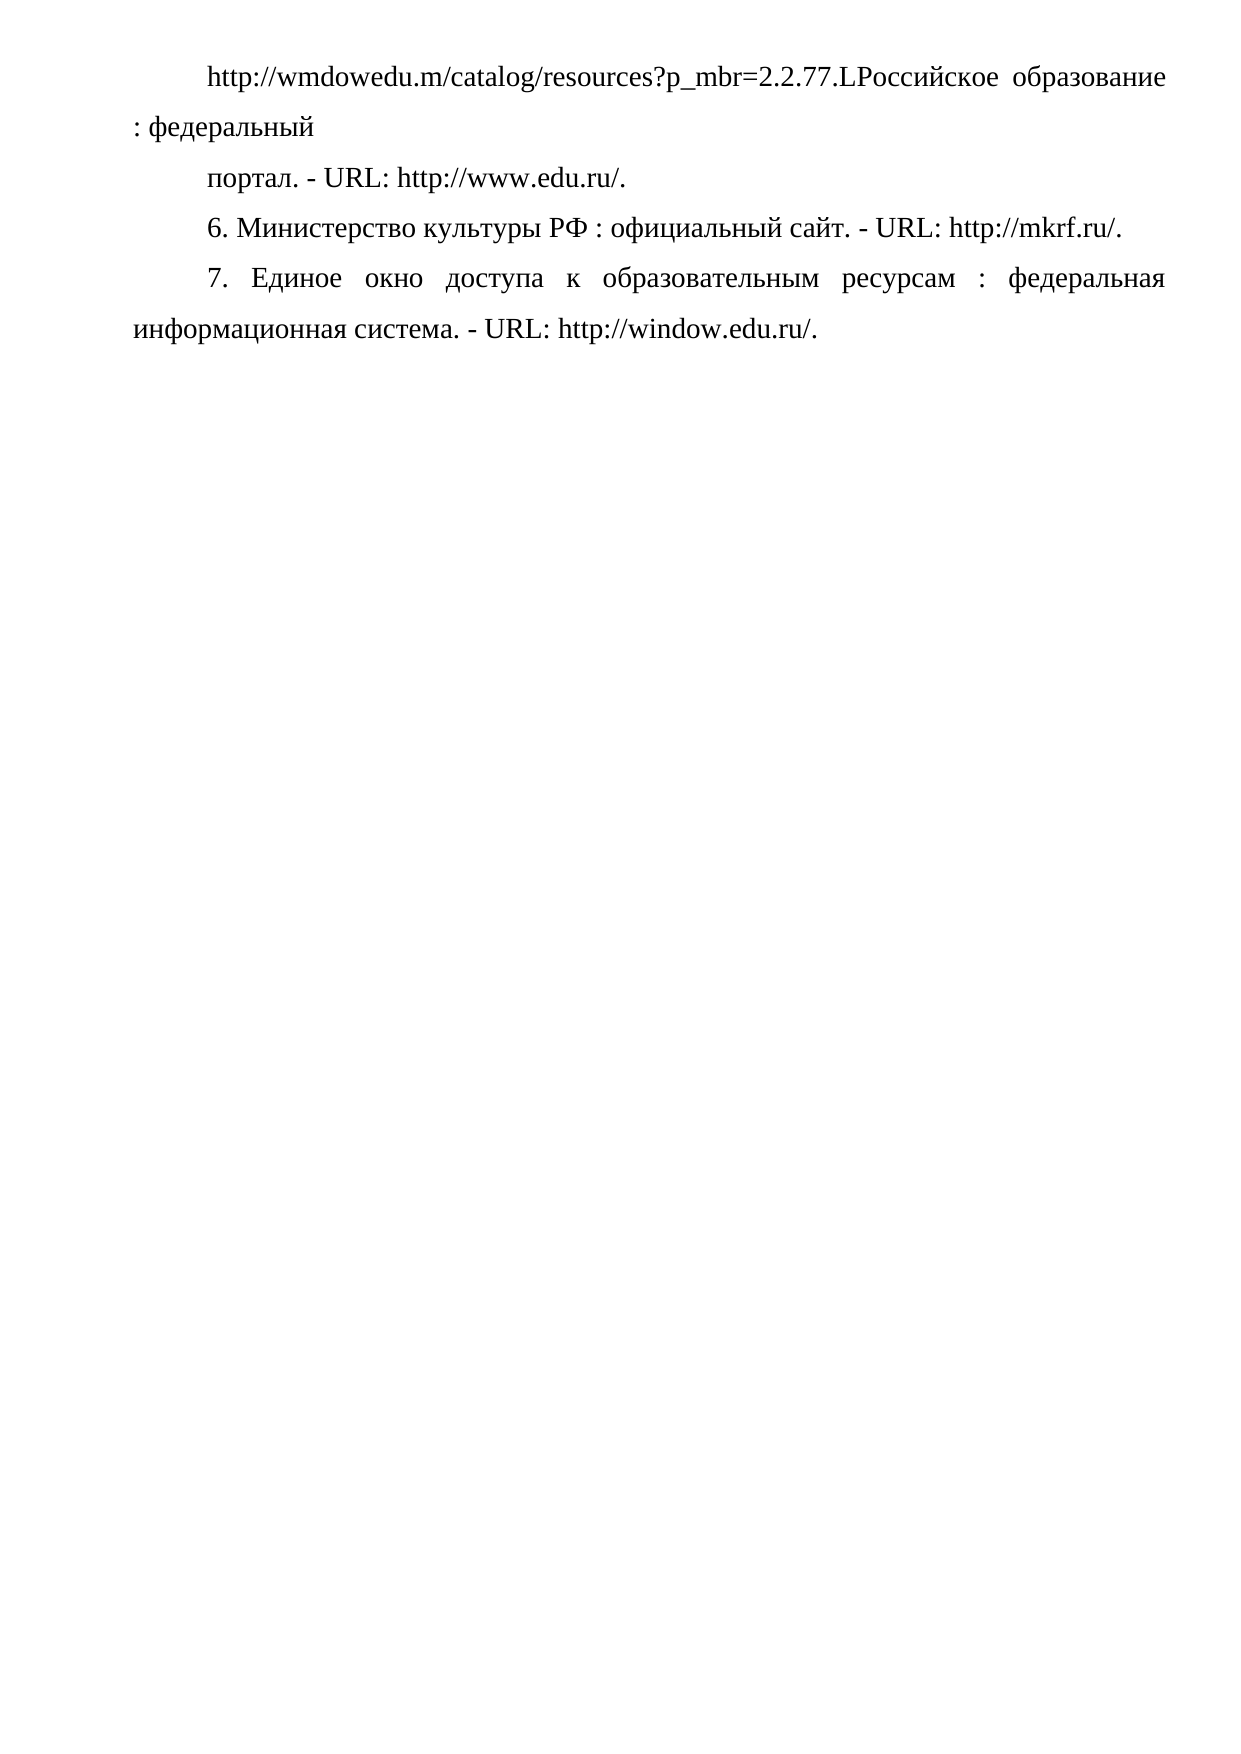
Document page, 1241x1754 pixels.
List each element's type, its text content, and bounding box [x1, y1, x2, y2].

text http://wmdowedu.m/catalog/resources?p_mbr=2.2.77.LРоссийское образование : федеральный [133, 59, 1167, 143]
text 6. Министерство культуры РФ : официальный сайт. - URL: http://mkrf.ru/. [133, 210, 1167, 244]
text портал. - URL: http://www.edu.ru/. [133, 160, 1167, 193]
text 7. Единое окно доступа к образовательным ресурсам : федеральная информационная система. - URL: http://window.edu.ru/. [133, 260, 1167, 344]
